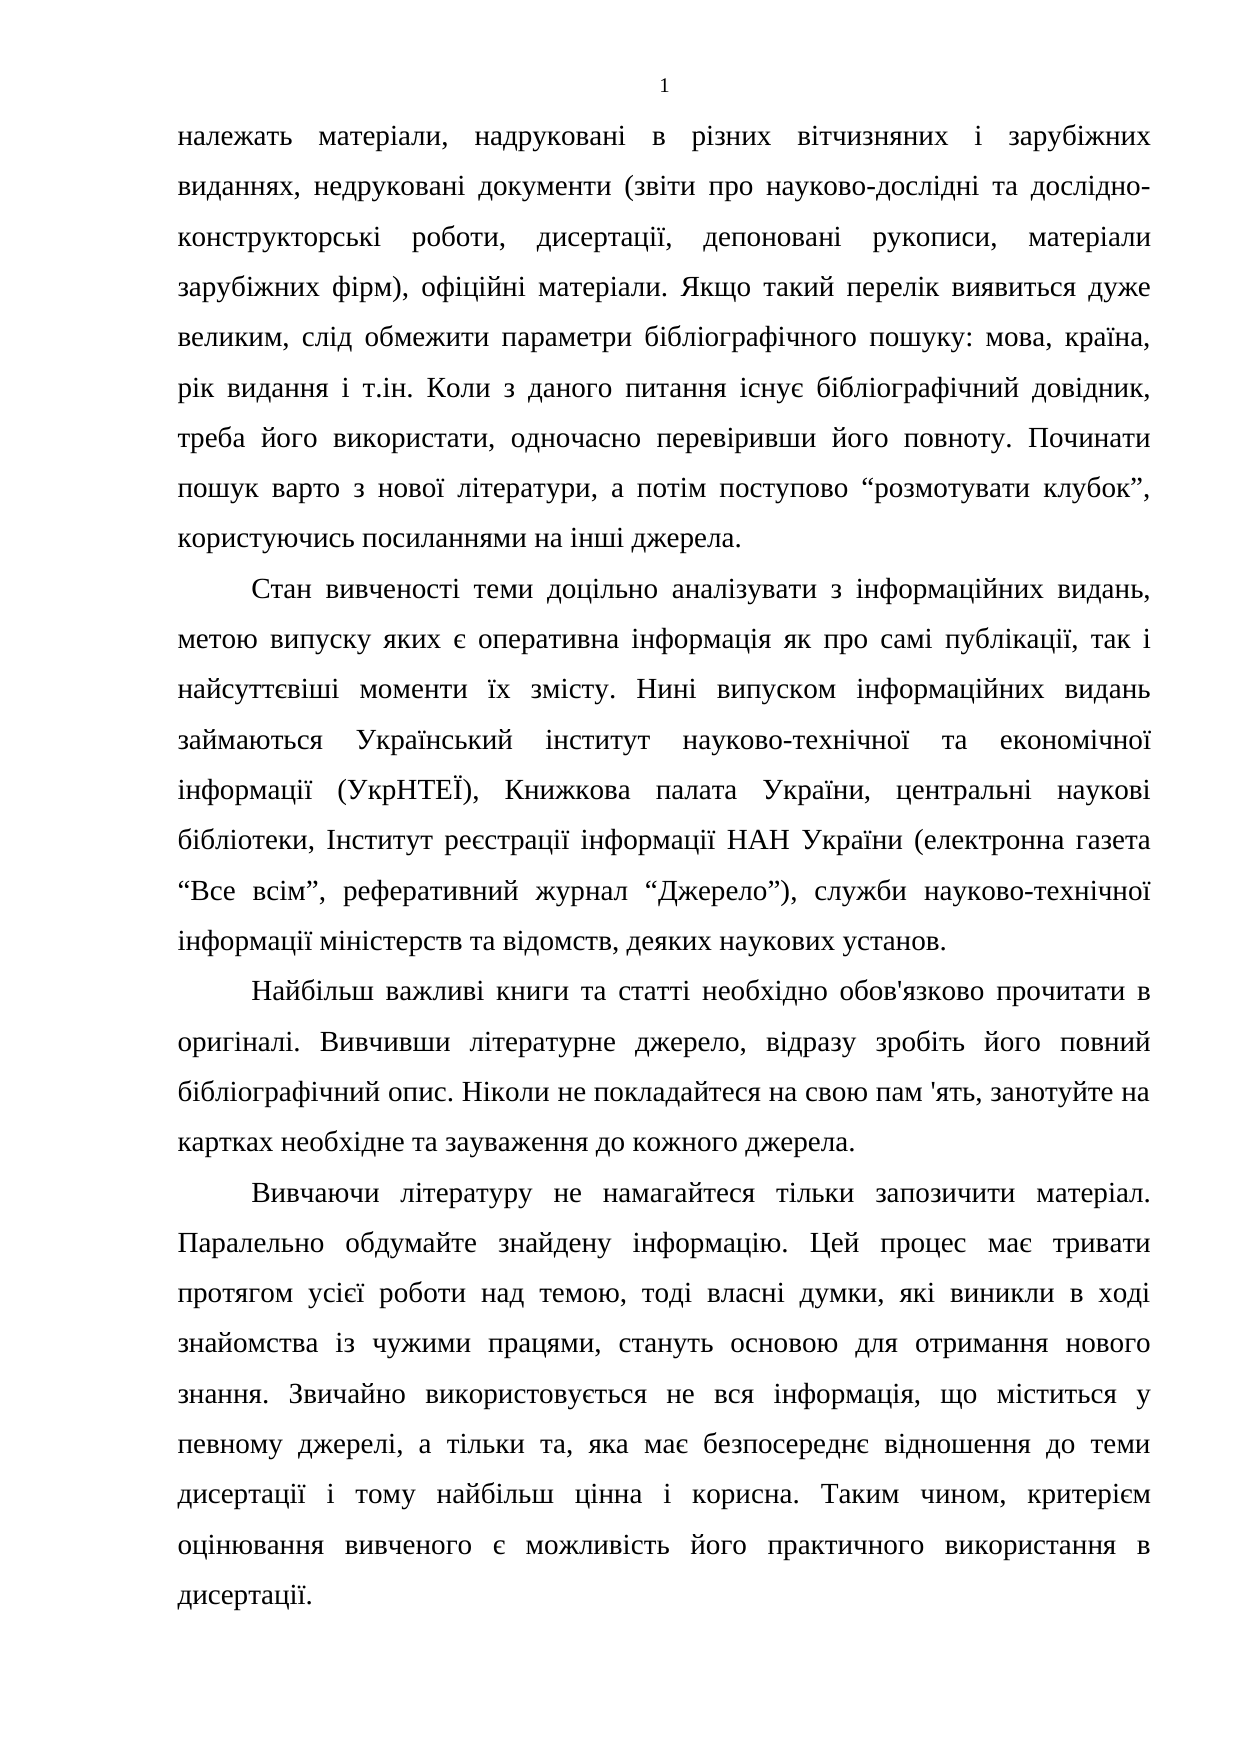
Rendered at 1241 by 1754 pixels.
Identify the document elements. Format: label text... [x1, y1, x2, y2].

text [177, 118, 1152, 554]
text Вивчаючи літературу не намагайтеся тільки запозичити матеріал. Паралельно обдумайте знайдену інформацію. Цей процес має тривати протягом усієї роботи над темою, тоді власні думки, які виникли в ході знайомства із чужими працями, стануть основою для отримання нового знання. Звичайно використовується не вся інформація, що міститься у певному джерелі, а тільки та, яка має безпосереднє відношення до теми дисертації і тому найбільш цінна і корисна. Таким чином, критерієм оцінювання вивченого є можливість його практичного використання в дисертації. [177, 1175, 1152, 1611]
text Стан вивченості теми доцільно аналізувати з інформаційних видань, метою випуску яких є оперативна інформація як про самі публікації, так і найсуттєвіші моменти їх змісту. Нині випуском інформаційних видань займаються Український інститут науково-технічної та економічної інформації (УкрНТЕЇ), Книжкова палата України, центральні наукові бібліотеки, Інститут реєстрації інформації НАН України (електронна газета “Все всім”, реферативний журнал “Джерело”), служби науково-технічної інформації міністерств та відомств, деяких наукових установ. [177, 571, 1152, 957]
text Найбільш важливі книги та статті необхідно обов'язково прочитати в оригіналі. Вивчивши літературне джерело, відразу зробіть його повний бібліографічний опис. Ніколи не покладайтеся на свою пам 'ять, занотуйте на картках необхідне та зауваження до кожного джерела. [177, 973, 1152, 1158]
